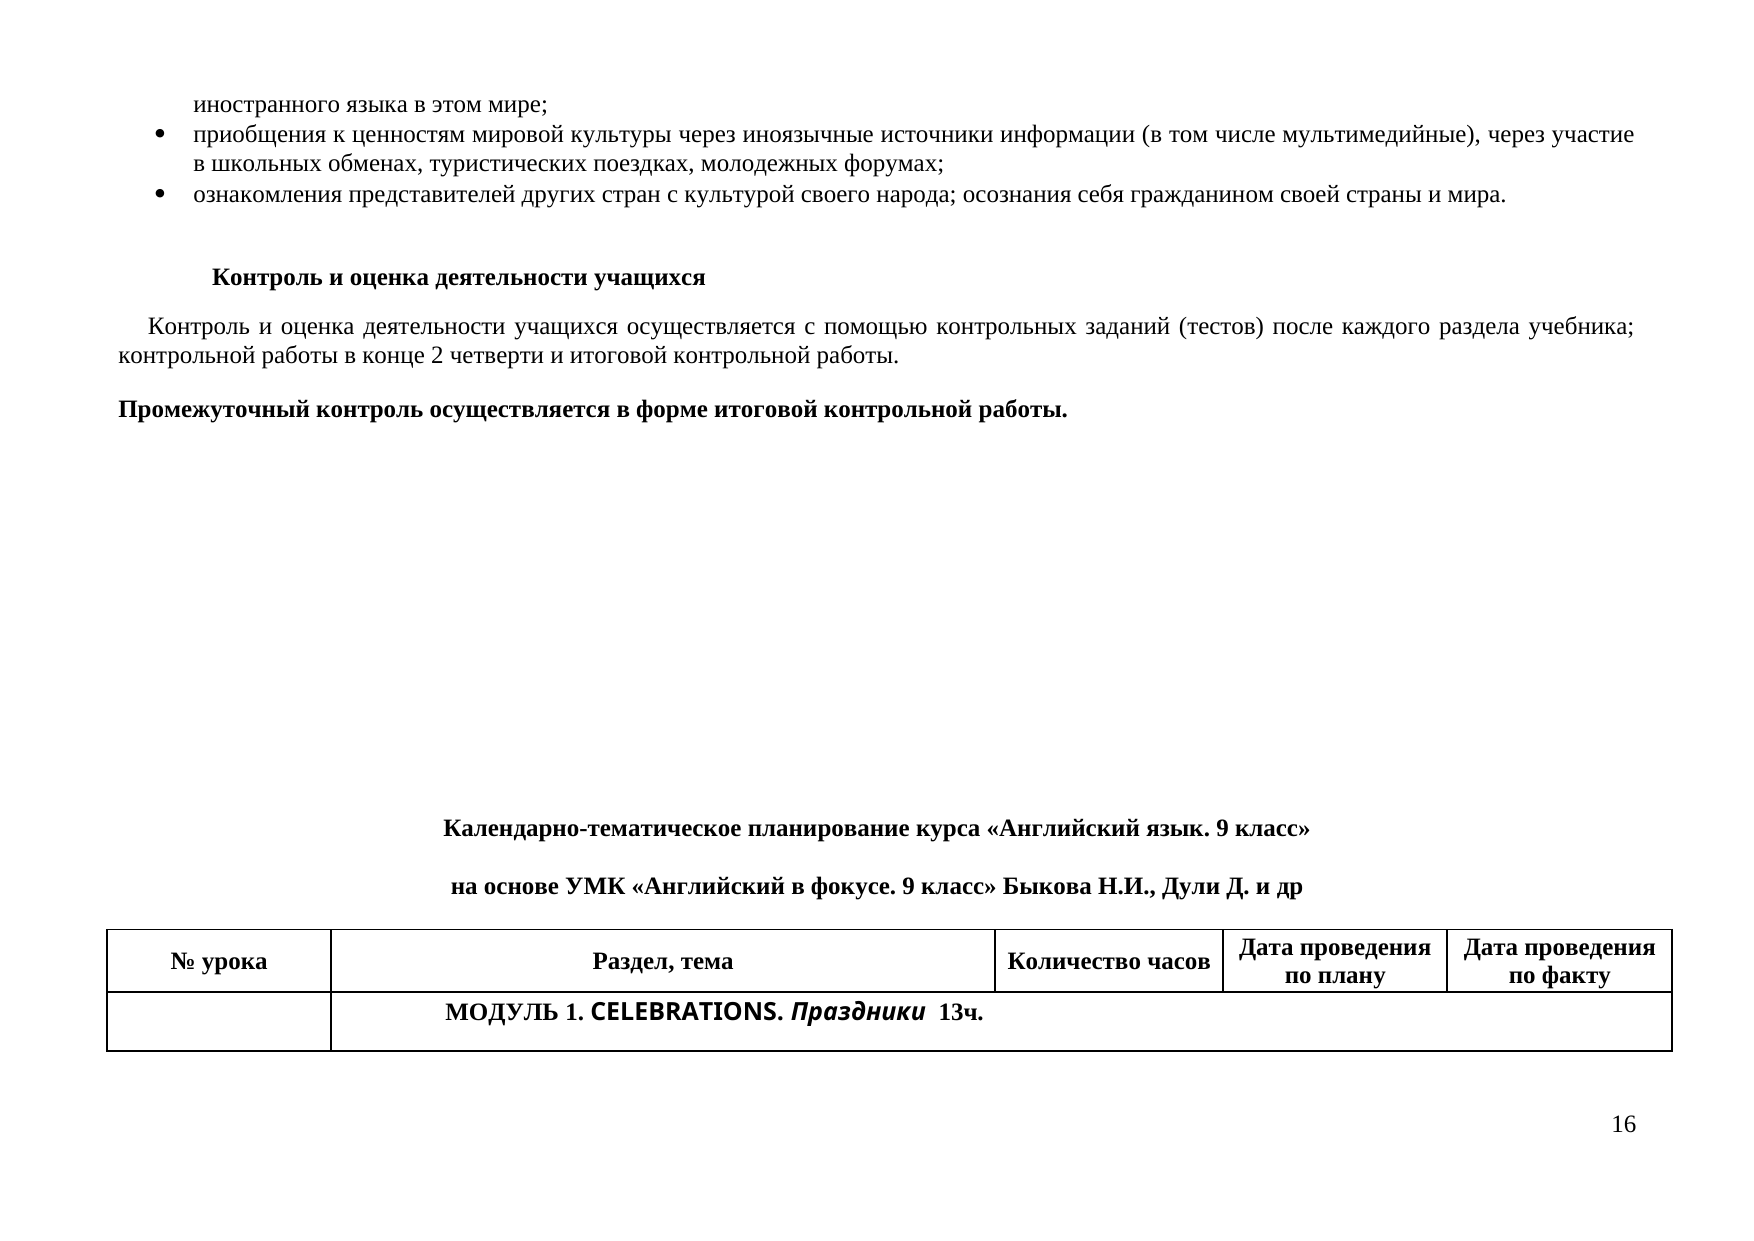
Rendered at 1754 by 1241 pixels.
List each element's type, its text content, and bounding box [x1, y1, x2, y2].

text Промежуточный контроль осуществляется в форме итоговой контрольной работы. [118, 394, 1636, 422]
table_header № урока [108, 930, 330, 991]
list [156, 89, 1636, 117]
table_header Раздел, тема [332, 930, 994, 991]
table_cell МОДУЛЬ 1. CELEBRATIONS. Праздники 13ч. [332, 993, 1671, 1050]
table_header Дата проведения по плану [1224, 930, 1446, 991]
list ознакомления представителей других стран с культурой своего народа; осознания себя гражданином своей страны и мира. [156, 179, 1636, 208]
text Контроль и оценка деятельности учащихся [118, 262, 1636, 290]
text Контроль и оценка деятельности учащихся осуществляется с помощью контрольных заданий (тестов) после каждого раздела учебника; контрольной работы в конце 2 четверти и итоговой контрольной работы. [118, 311, 1636, 369]
table_header Количество часов [996, 930, 1222, 991]
list приобщения к ценностям мировой культуры через иноязычные источники информации (в том числе мультимедийные), через участие в школьных обменах, туристических поездках, молодежных форумах; [156, 119, 1636, 177]
text Календарно-тематическое планирование курса «Английский язык. 9 класс» [118, 813, 1636, 842]
table_header Дата проведения по факту [1448, 930, 1671, 991]
text на основе УМК «Английский в фокусе. 9 класс» Быкова Н.И., Дули Д. и др [118, 871, 1636, 899]
table_cell [108, 993, 330, 1050]
